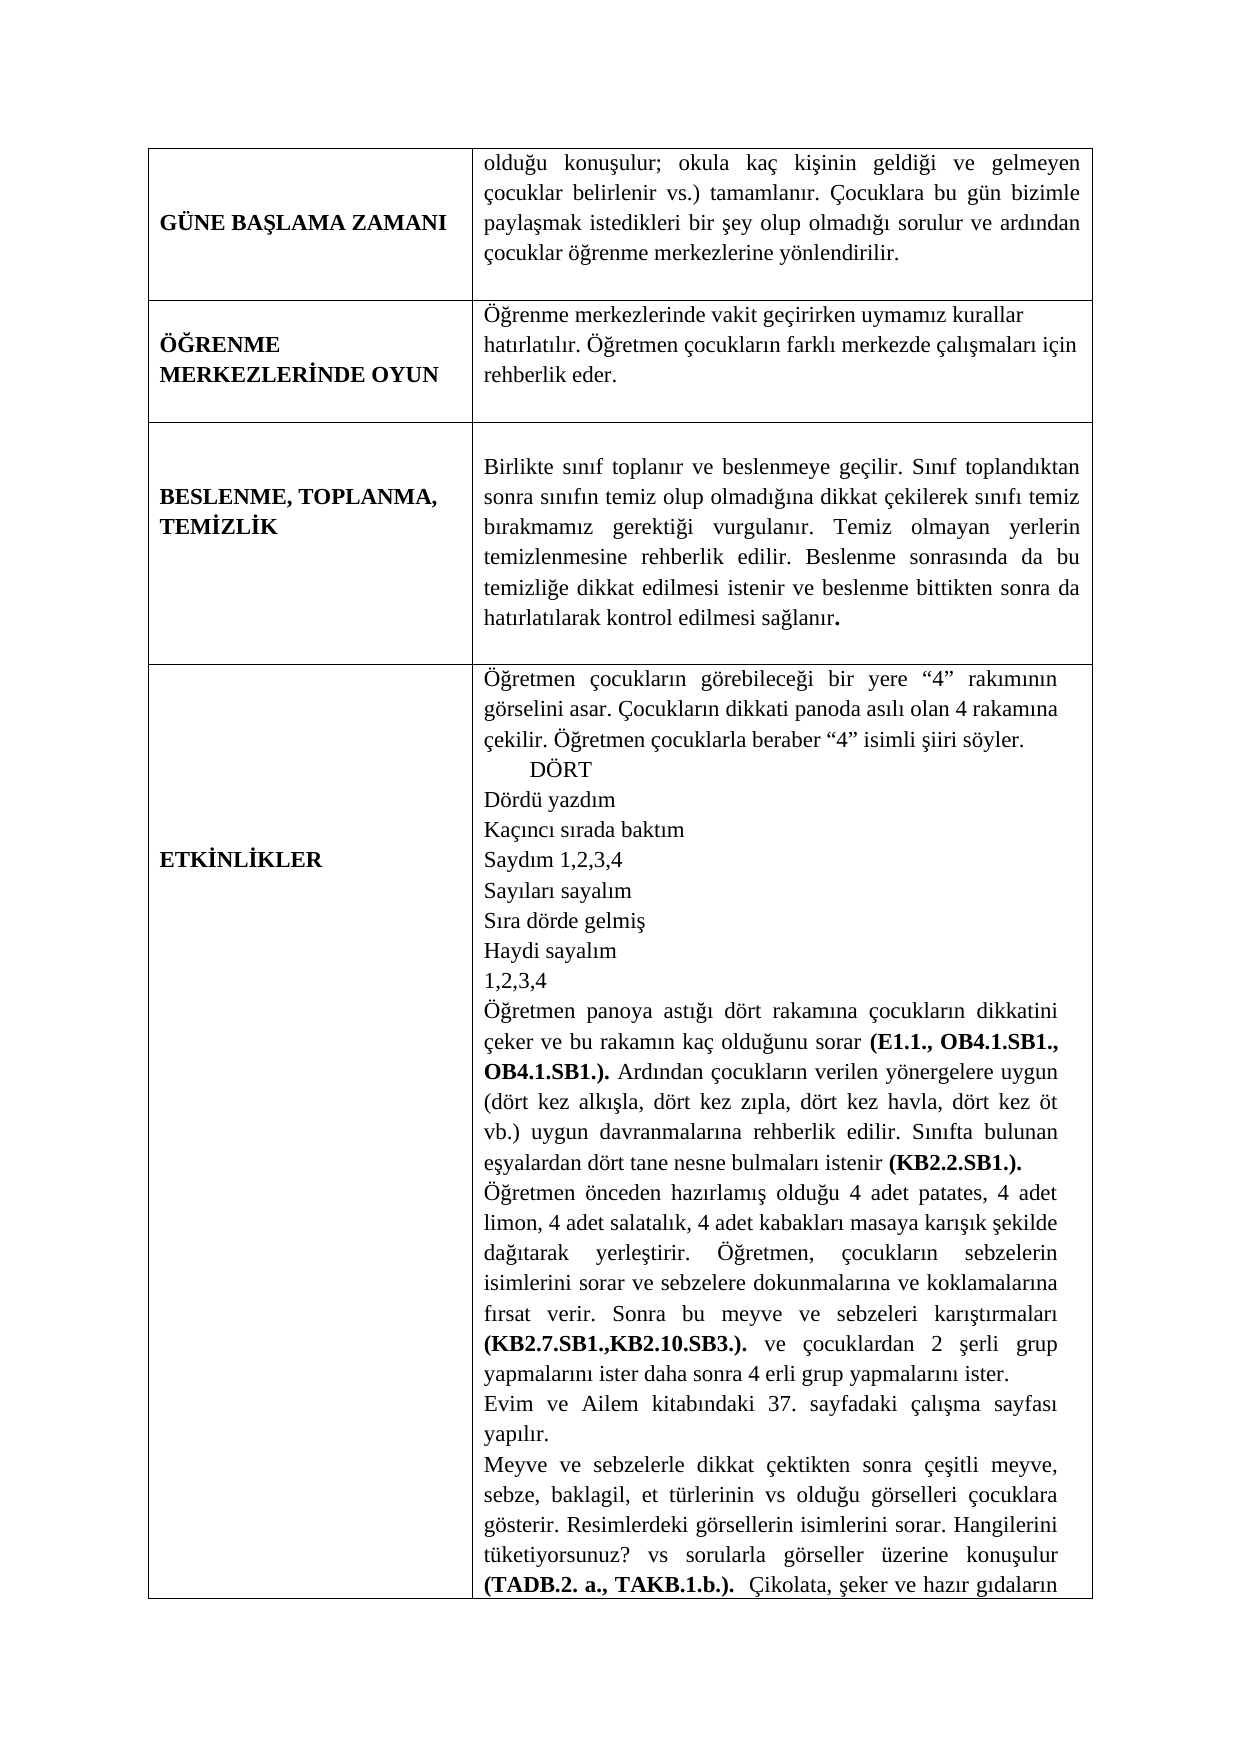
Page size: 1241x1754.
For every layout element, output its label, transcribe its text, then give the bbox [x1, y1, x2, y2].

table_cell Öğrenme merkezlerinde vakit geçirirken uymamız kurallar hatırlatılır. Öğretmen çocukların farklı merkezde çalışmaları için rehberlik eder. [473, 301, 1092, 422]
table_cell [473, 665, 1092, 1598]
table_header GÜNE BAŞLAMA ZAMANI [149, 149, 472, 300]
table_cell BESLENME, TOPLANMA, TEMİZLİK [149, 423, 472, 664]
table_cell ÖĞRENME MERKEZLERİNDE OYUN [149, 301, 472, 422]
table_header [473, 149, 1092, 300]
table_cell ETKİNLİKLER [149, 665, 472, 1598]
table_cell Birlikte sınıf toplanır ve beslenmeye geçilir. Sınıf toplandıktan sonra sınıfın temiz olup olmadığına dikkat çekilerek sınıfı temiz bırakmamız gerektiği vurgulanır. Temiz olmayan yerlerin temizlenmesine rehberlik edilir. Beslenme sonrasında da bu temizliğe dikkat edilmesi istenir ve beslenme bittikten sonra da hatırlatılarak kontrol edilmesi sağlanır. [473, 423, 1092, 664]
